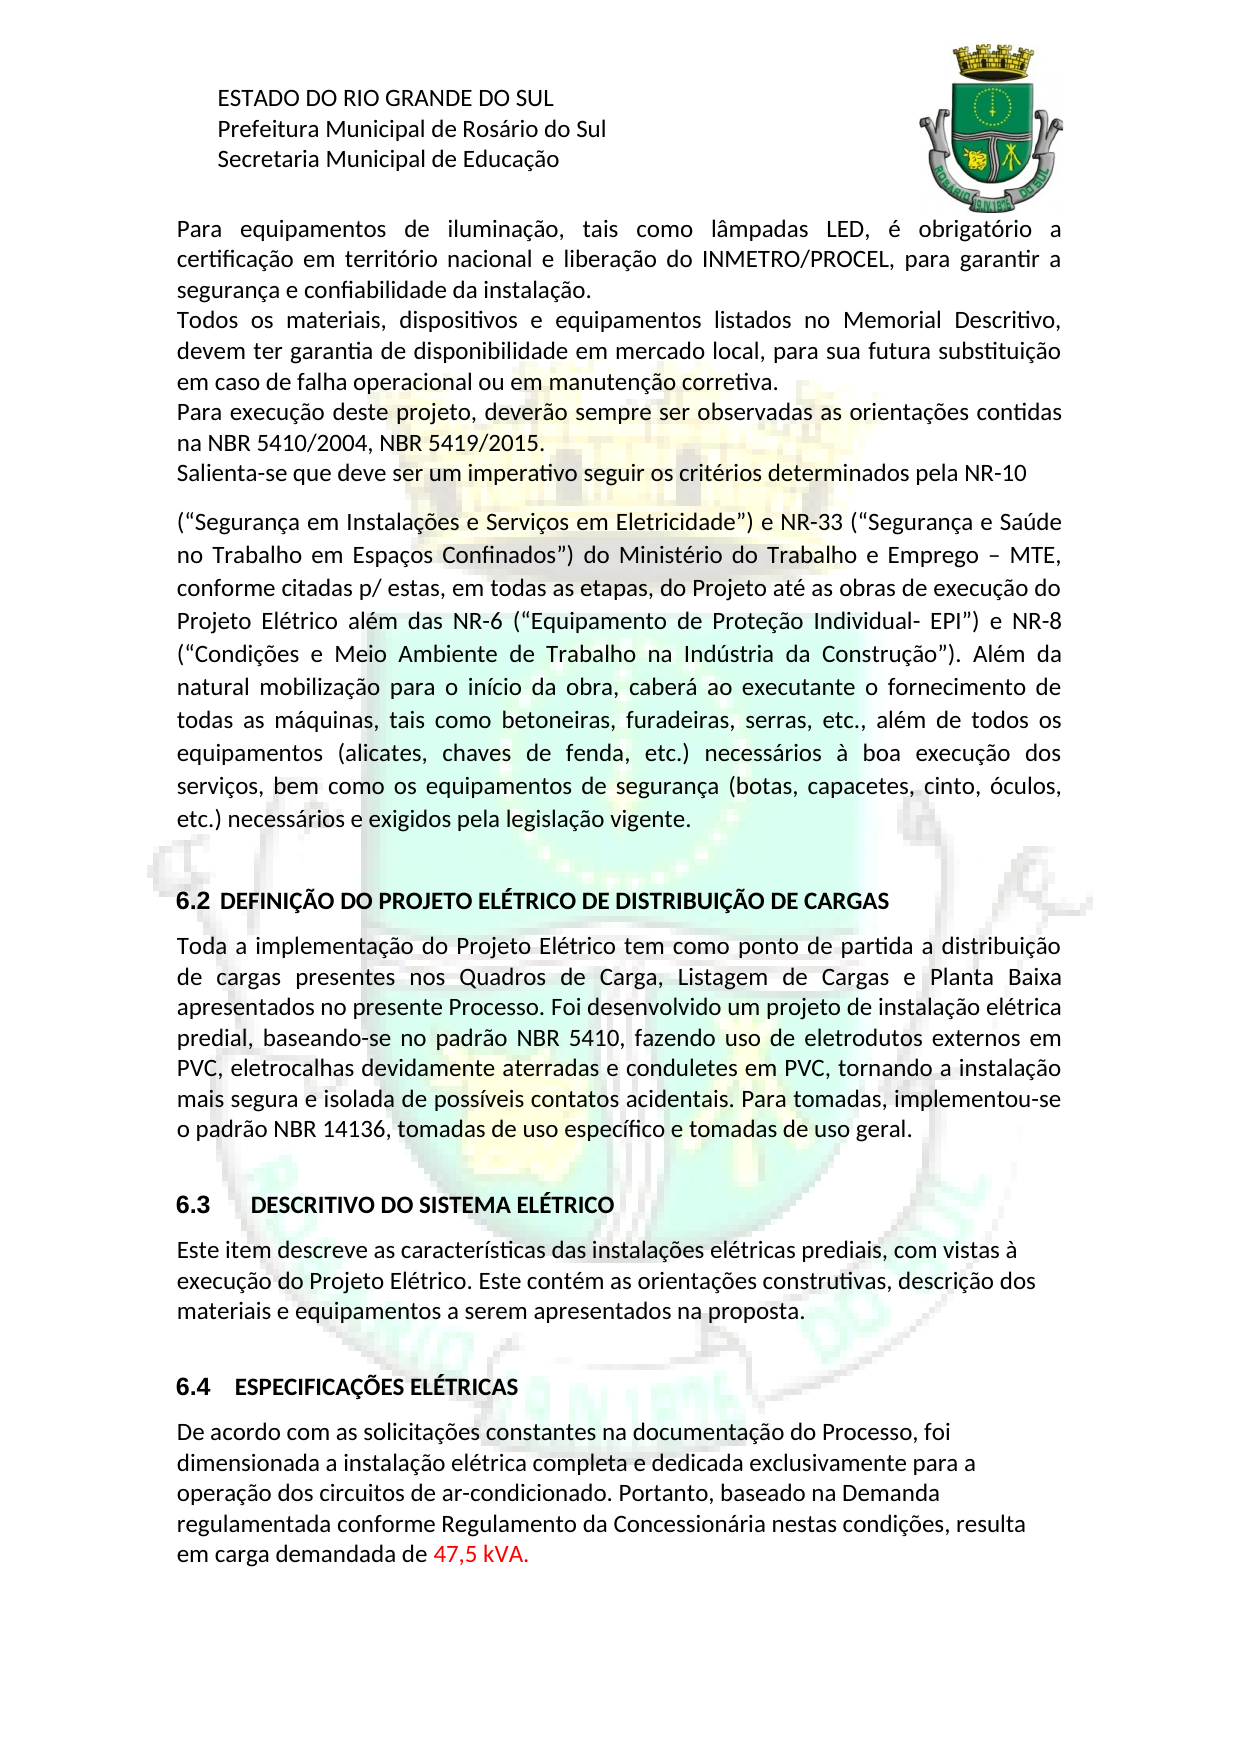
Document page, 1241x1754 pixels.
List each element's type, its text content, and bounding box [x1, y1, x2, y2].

picture [919, 44, 1064, 213]
text De acordo com as solicitações constantes na documentação do Processo, foi dimensionada a instalação elétrica completa e dedicada exclusivamente para a operação dos circuitos de ar-condicionado. Portanto, baseado na Demanda regulamentada conforme Regulamento da Concessionária nestas condições, resulta em carga demandada de 47,5 kVA. [177, 1416, 1063, 1569]
text Todos os materiais, dispositivos e equipamentos listados no Memorial Descritivo, devem ter garantia de disponibilidade em mercado local, para sua futura substituição em caso de falha operacional ou em manutenção corretiva. [177, 304, 1063, 396]
text Para execução deste projeto, deverão sempre ser observadas as orientações contidas na NBR 5410/2004, NBR 5419/2015. [177, 396, 1063, 457]
text (“Segurança em Instalações e Serviços em Eletricidade”) e NR-33 (“Segurança e Saúde no Trabalho em Espaços Confinados”) do Ministério do Trabalho e Emprego – MTE, conforme citadas p/ estas, em todas as etapas, do Projeto até as obras de execução do Projeto Elétrico além das NR-6 (“Equipamento de Proteção Individual- EPI”) e NR-8 (“Condições e Meio Ambiente de Trabalho na Indústria da Construção”). Além da natural mobilização para o início da obra, caberá ao executante o fornecimento de todas as máquinas, tais como betoneiras, furadeiras, serras, etc., além de todos os equipamentos (alicates, chaves de fenda, etc.) necessários à boa execução dos serviços, bem como os equipamentos de segurança (botas, capacetes, cinto, óculos, etc.) necessários e exigidos pela legislação vigente. [177, 506, 1063, 833]
text Para equipamentos de iluminação, tais como lâmpadas LED, é obrigatório a certificação em território nacional e liberação do INMETRO/PROCEL, para garantir a segurança e confiabilidade da instalação. [177, 213, 1063, 304]
text Salienta-se que deve ser um imperativo seguir os critérios determinados pela NR-10 [177, 457, 1063, 488]
subtitle DESCRITIVO DO SISTEMA ELÉTRICO [176, 1189, 1063, 1220]
subtitle DEFINIÇÃO DO PROJETO ELÉTRICO DE DISTRIBUIÇÃO DE CARGAS [176, 885, 1063, 916]
text Toda a implementação do Projeto Elétrico tem como ponto de partida a distribuição de cargas presentes nos Quadros de Carga, Listagem de Cargas e Planta Baixa apresentados no presente Processo. Foi desenvolvido um projeto de instalação elétrica predial, baseando-se no padrão NBR 5410, fazendo uso de eletrodutos externos em PVC, eletrocalhas devidamente aterradas e conduletes em PVC, tornando a instalação mais segura e isolada de possíveis contatos acidentais. Para tomadas, implementou-se o padrão NBR 14136, tomadas de uso específico e tomadas de uso geral. [177, 930, 1063, 1144]
text Este item descreve as características das instalações elétricas prediais, com vistas à execução do Projeto Elétrico. Este contém as orientações construtivas, descrição dos materiais e equipamentos a serem apresentados na proposta. [177, 1234, 1063, 1326]
subtitle ESPECIFICAÇÕES ELÉTRICAS [176, 1371, 1063, 1401]
